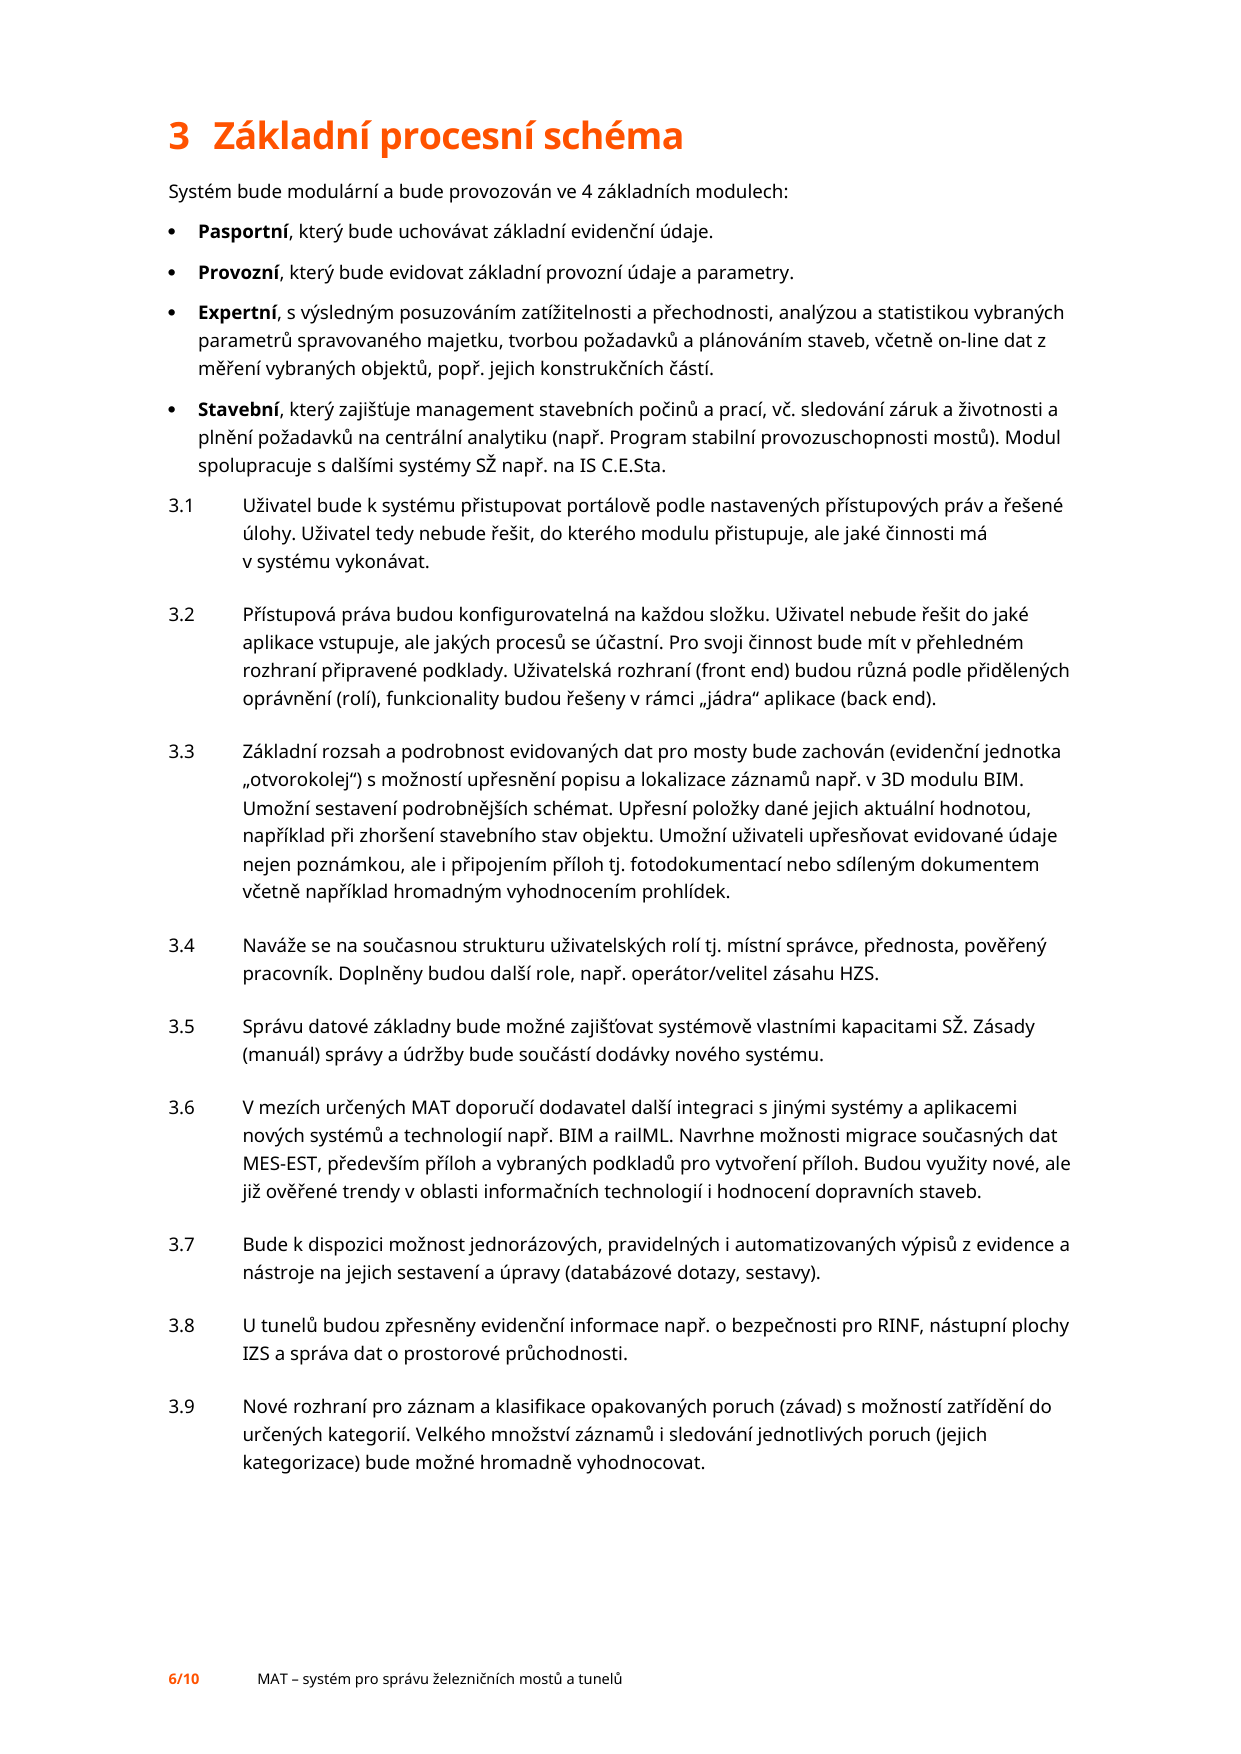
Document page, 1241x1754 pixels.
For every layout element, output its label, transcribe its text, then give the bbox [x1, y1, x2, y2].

list Pasportní, který bude uchovávat základní evidenční údaje. [168, 218, 1072, 244]
list Expertní, s výsledným posuzováním zatížitelnosti a přechodnosti, analýzou a statistikou vybraných parametrů spravovaného majetku, tvorbou požadavků a plánováním staveb, včetně on-line dat z měření vybraných objektů, popř. jejich konstrukčních částí. [168, 299, 1072, 381]
text 3.1 Uživatel bude k systému přistupovat portálově podle nastavených přístupových práv a řešené úlohy. Uživatel tedy nebude řešit, do kterého modulu přistupuje, ale jaké činnosti má v systému vykonávat. [168, 493, 1072, 574]
text 3.6 V mezích určených MAT doporučí dodavatel další integraci s jinými systémy a aplikacemi nových systémů a technologií např. BIM a railML. Navrhne možnosti migrace současných dat MES-EST, především příloh a vybraných podkladů pro vytvoření příloh. Budou využity nové, ale již ověřené trendy v oblasti informačních technologií i hodnocení dopravních staveb. [168, 1094, 1072, 1203]
text 3.9 Nové rozhraní pro záznam a klasifikace opakovaných poruch (závad) s možností zatřídění do určených kategorií. Velkého množství záznamů i sledování jednotlivých poruch (jejich kategorizace) bude možné hromadně vyhodnocovat. [168, 1393, 1072, 1475]
text 3.5 Správu datové základny bude možné zajišťovat systémově vlastními kapacitami SŽ. Zásady (manuál) správy a údržby bude součástí dodávky nového systému. [168, 1013, 1072, 1066]
subtitle Základní procesní schéma [168, 109, 1072, 160]
text 3.8 U tunelů budou zpřesněny evidenční informace např. o bezpečnosti pro RINF, nástupní plochy IZS a správa dat o prostorové průchodnosti. [168, 1312, 1072, 1366]
text 3.2 Přístupová práva budou konfigurovatelná na každou složku. Uživatel nebude řešit do jaké aplikace vstupuje, ale jakých procesů se účastní. Pro svoji činnost bude mít v přehledném rozhraní připravené podklady. Uživatelská rozhraní (front end) budou různá podle přidělených oprávnění (rolí), funkcionality budou řešeny v rámci „jádra“ aplikace (back end). [168, 602, 1072, 711]
list Provozní, který bude evidovat základní provozní údaje a parametry. [168, 259, 1072, 284]
text 3.3 Základní rozsah a podrobnost evidovaných dat pro mosty bude zachován (evidenční jednotka „otvorokolej“) s možností upřesnění popisu a lokalizace záznamů např. v 3D modulu BIM. Umožní sestavení podrobnějších schémat. Upřesní položky dané jejich aktuální hodnotou, například při zhoršení stavebního stav objektu. Umožní uživateli upřesňovat evidované údaje nejen poznámkou, ale i připojením příloh tj. fotodokumentací nebo sdíleným dokumentem včetně například hromadným vyhodnocením prohlídek. [168, 739, 1072, 904]
text 3.4 Naváže se na současnou strukturu uživatelských rolí tj. místní správce, přednosta, pověřený pracovník. Doplněny budou další role, např. operátor/velitel zásahu HZS. [168, 932, 1072, 985]
list Stavební, který zajišťuje management stavebních počinů a prací, vč. sledování záruk a životnosti a plnění požadavků na centrální analytiku (např. Program stabilní provozuschopnosti mostů). Modul spolupracuje s dalšími systémy SŽ např. na IS C.E.Sta. [168, 396, 1072, 478]
text Systém bude modulární a bude provozován ve 4 základních modulech: [168, 178, 1072, 203]
text 3.7 Bude k dispozici možnost jednorázových, pravidelných i automatizovaných výpisů z evidence a nástroje na jejich sestavení a úpravy (databázové dotazy, sestavy). [168, 1231, 1072, 1284]
